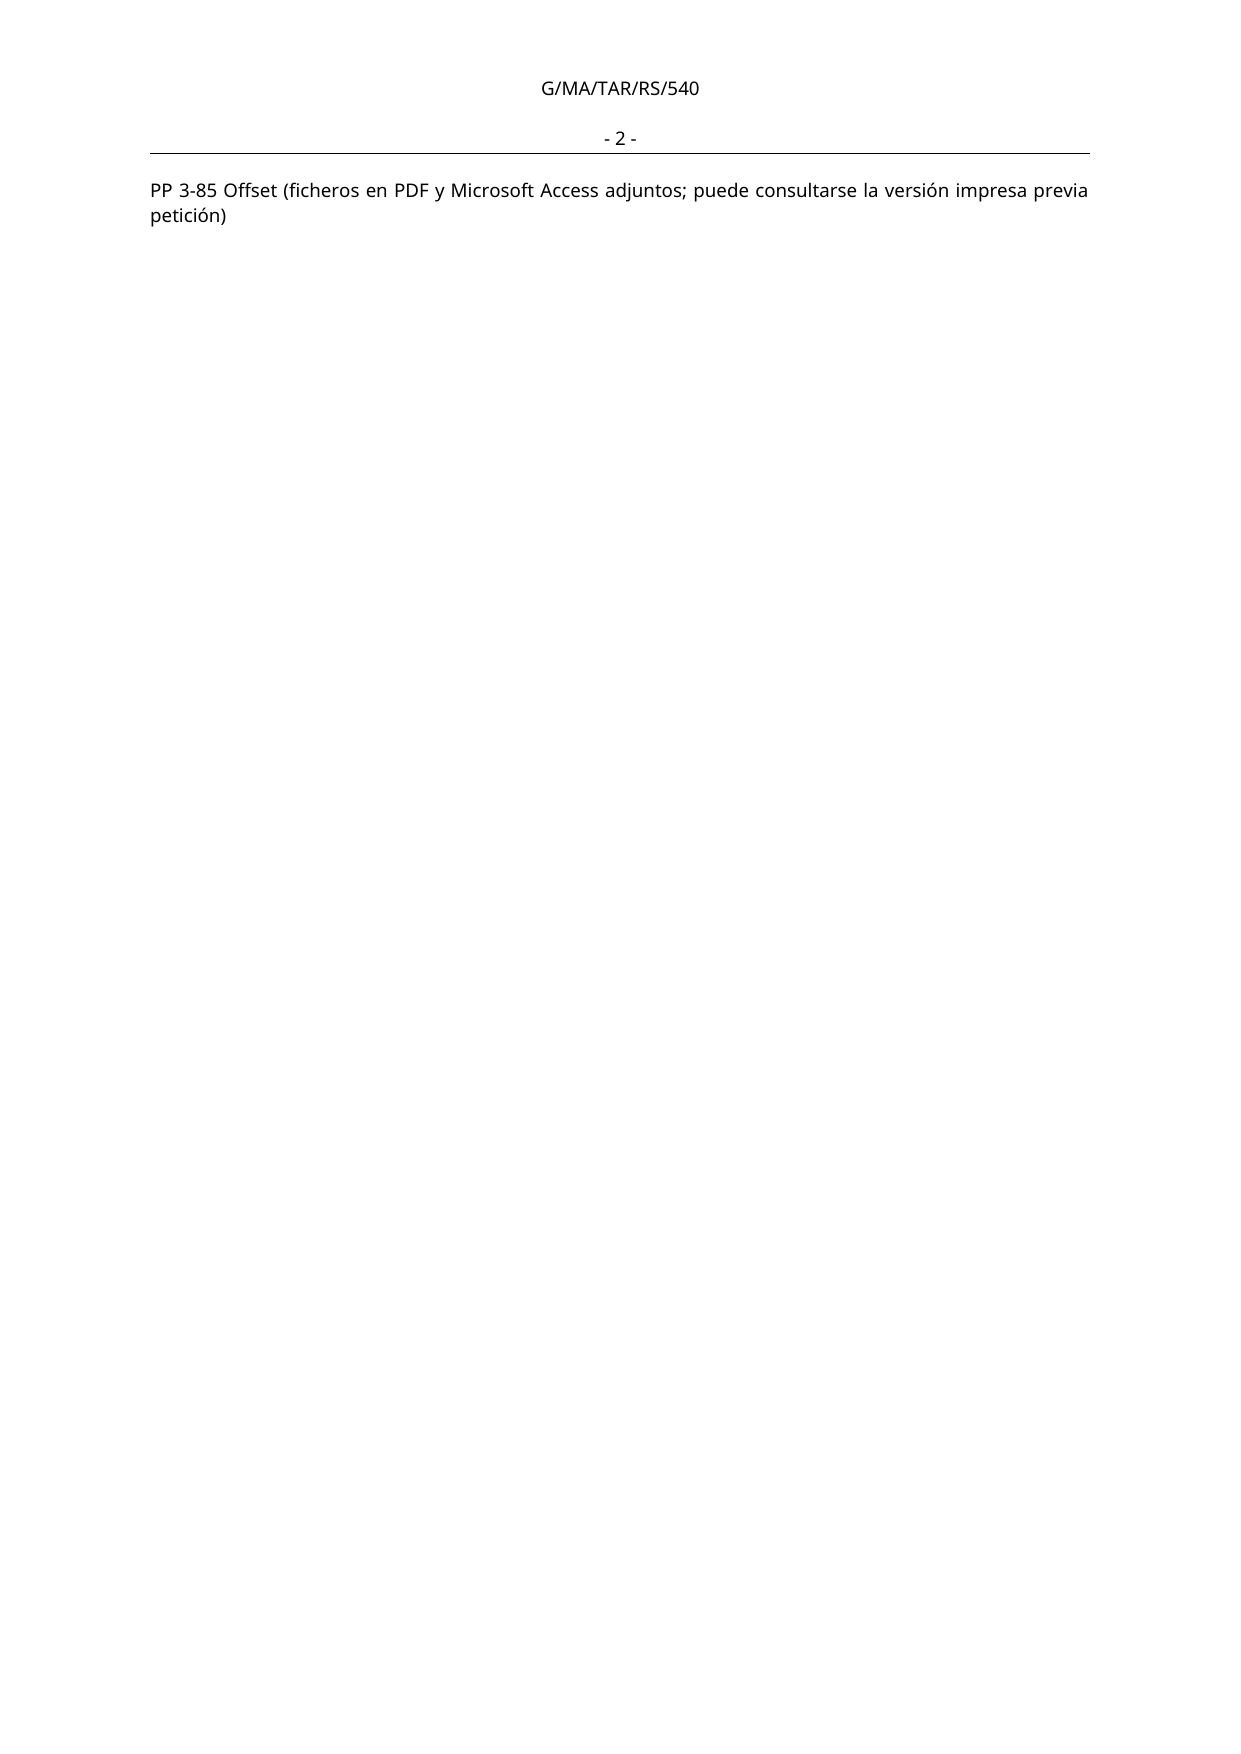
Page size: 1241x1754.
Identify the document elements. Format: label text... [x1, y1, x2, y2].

text PP 3-85 Offset (ficheros en PDF y Microsoft Access adjuntos; puede consultarse la versión impresa previa petición) [150, 177, 1090, 228]
